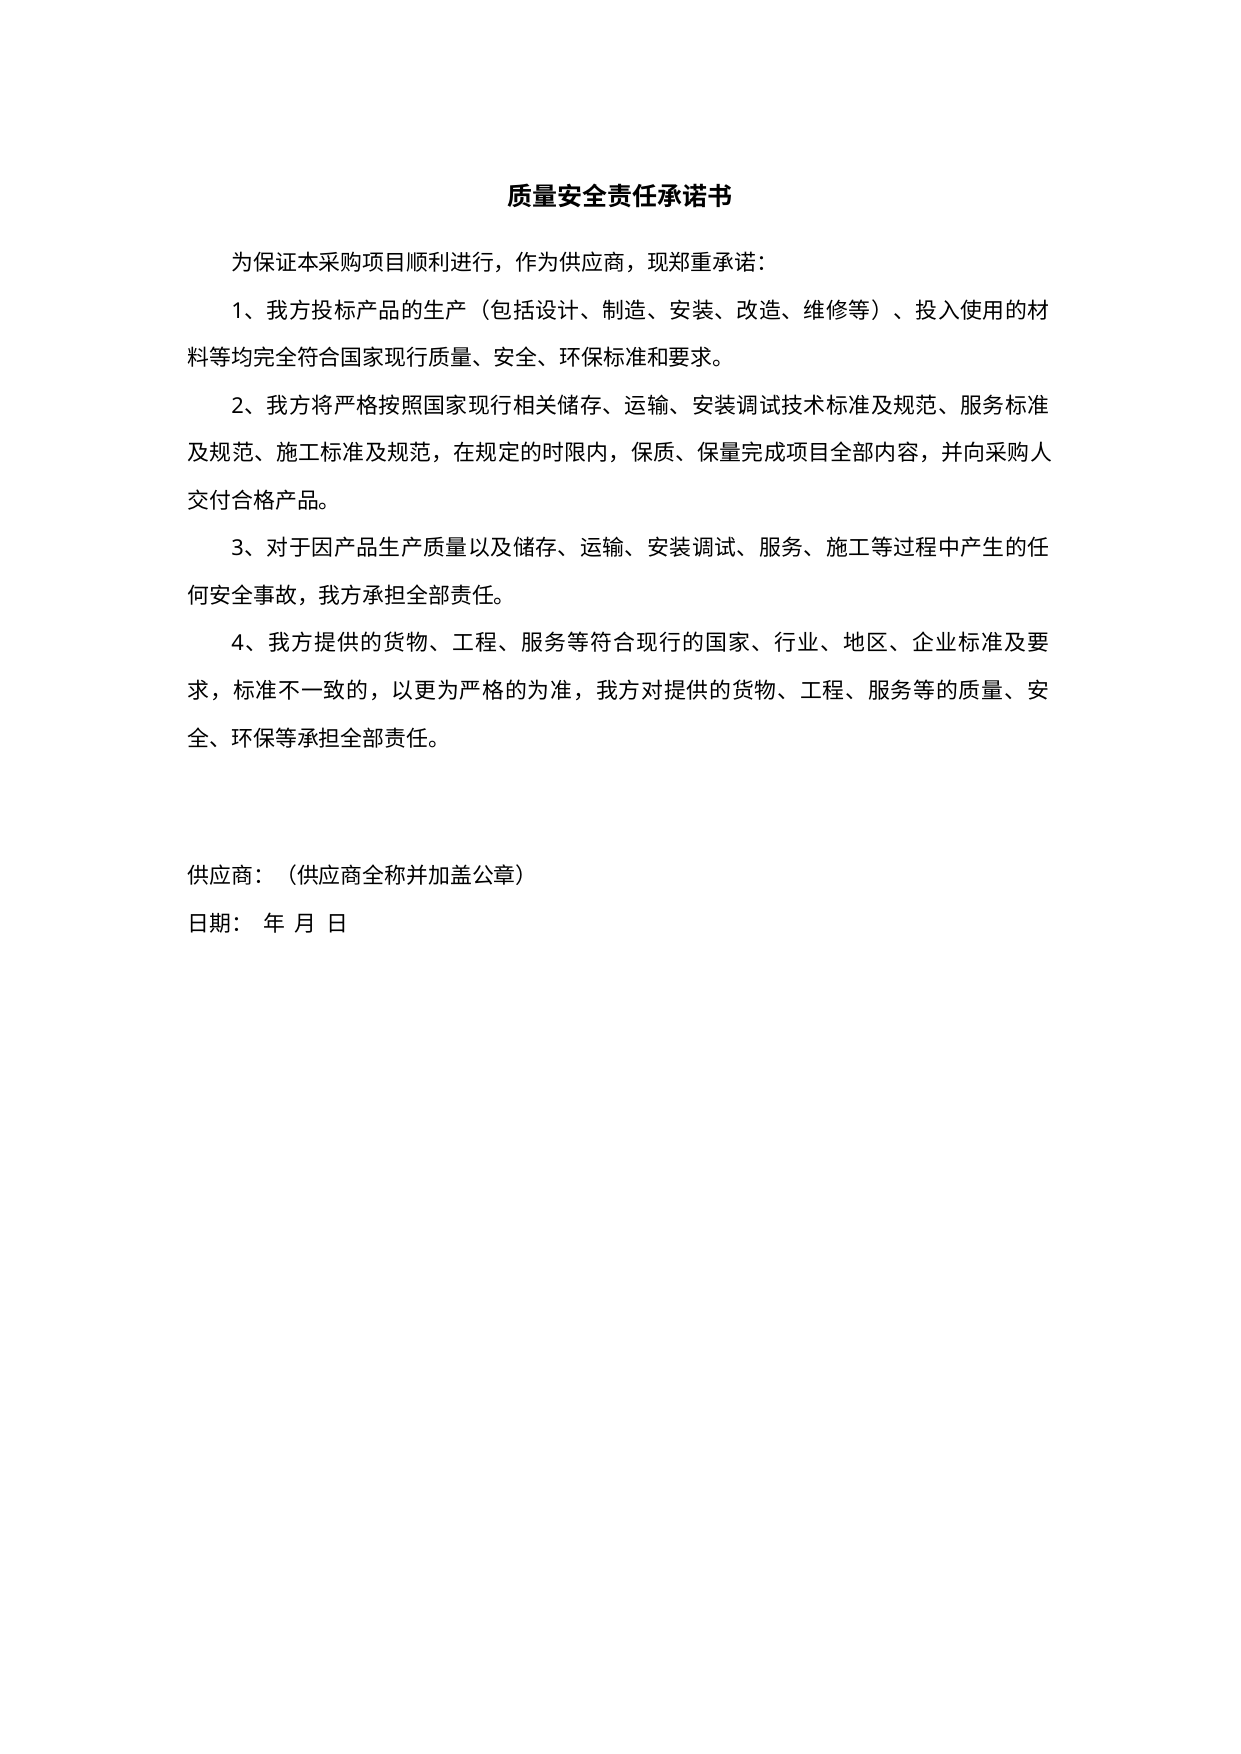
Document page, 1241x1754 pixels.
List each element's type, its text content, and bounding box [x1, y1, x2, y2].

text 日期： 年 月 日 [187, 906, 1053, 938]
text 为保证本采购项目顺利进行，作为供应商，现郑重承诺： [187, 245, 1053, 277]
text 1、我方投标产品的生产（包括设计、制造、安装、改造、维修等）、投入使用的材料等均完全符合国家现行质量、安全、环保标准和要求。 [187, 293, 1053, 372]
text 2、我方将严格按照国家现行相关储存、运输、安装调试技术标准及规范、服务标准及规范、施工标准及规范，在规定的时限内，保质、保量完成项目全部内容，并向采购人交付合格产品。 [187, 388, 1053, 514]
text 供应商：（供应商全称并加盖公章） [187, 857, 1053, 890]
text 质量安全责任承诺书 [187, 162, 1053, 227]
text 4、我方提供的货物、工程、服务等符合现行的国家、行业、地区、企业标准及要求，标准不一致的，以更为严格的为准，我方对提供的货物、工程、服务等的质量、安全、环保等承担全部责任。 [187, 625, 1053, 752]
text 3、对于因产品生产质量以及储存、运输、安装调试、服务、施工等过程中产生的任何安全事故，我方承担全部责任。 [187, 530, 1053, 609]
